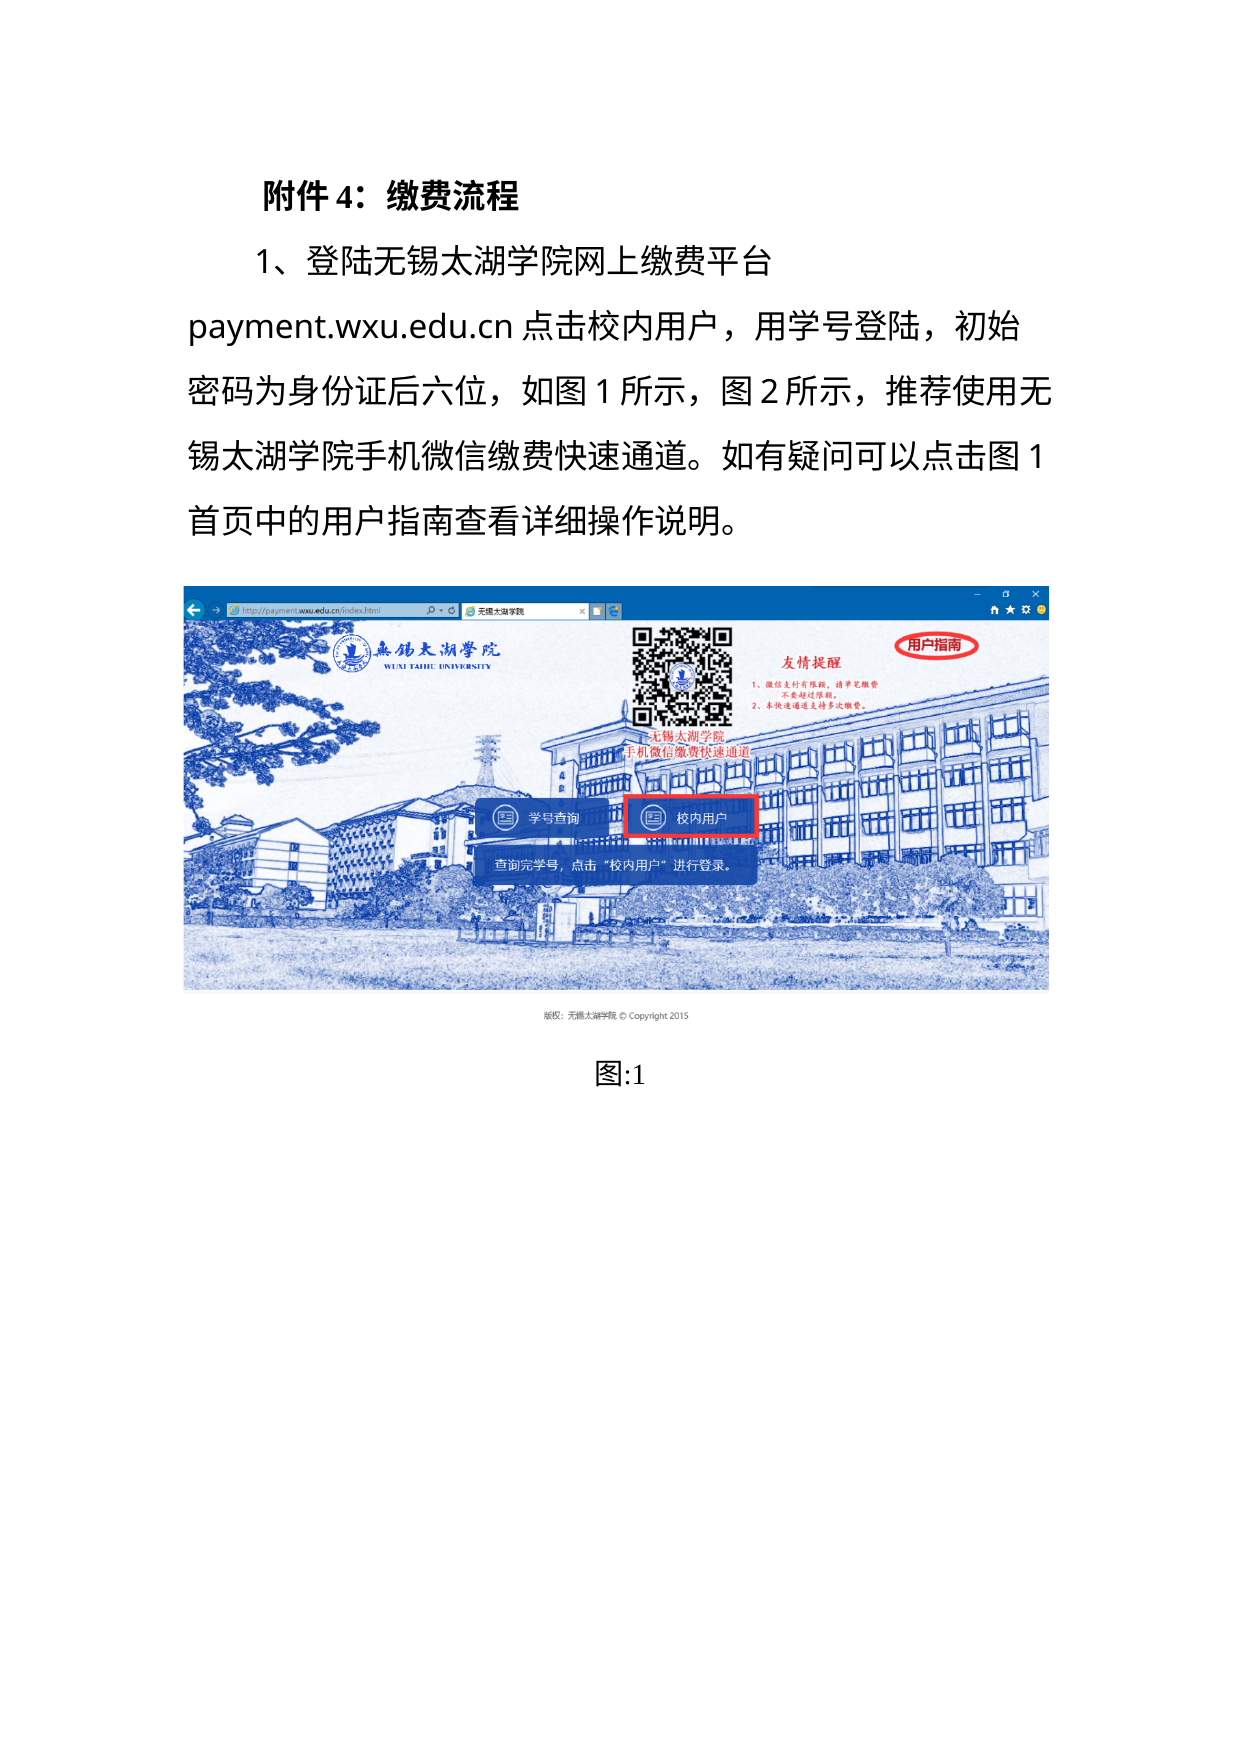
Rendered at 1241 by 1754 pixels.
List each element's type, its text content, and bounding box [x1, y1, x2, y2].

text 附件4：缴费流程 [262, 162, 1053, 227]
picture [183, 586, 1049, 1037]
text 1、登陆无锡太湖学院网上缴费平台payment.wxu.edu.cn点击校内用户，用学号登陆，初始密码为身份证后六位，如图1所示，图2所示，推荐使用无锡太湖学院手机微信缴费快速通道。如有疑问可以点击图1首页中的用户指南查看详细操作说明。 [187, 227, 1053, 552]
picture [188, 605, 200, 615]
